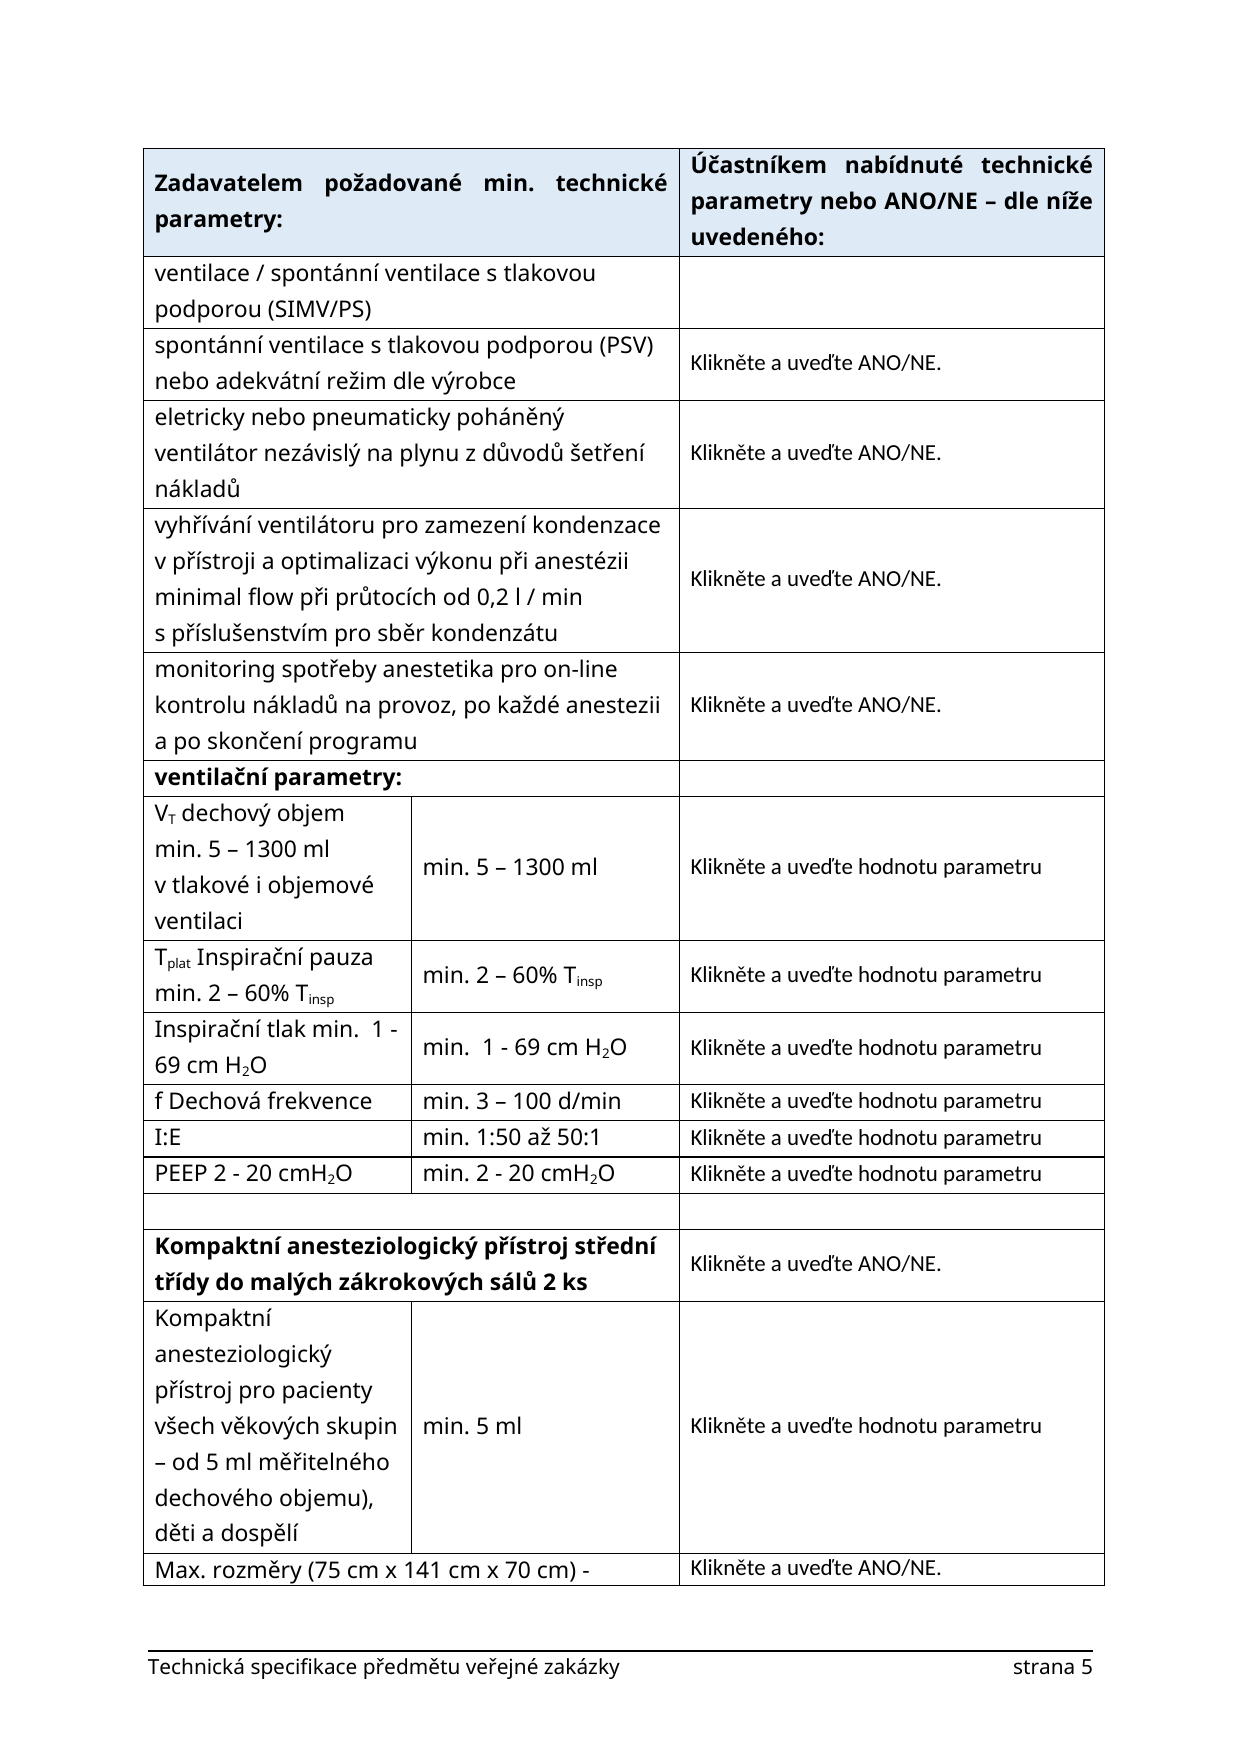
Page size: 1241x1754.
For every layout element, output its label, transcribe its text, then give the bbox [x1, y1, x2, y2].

table_cell I:E [144, 1121, 411, 1156]
table_cell eletricky nebo pneumaticky poháněný ventilátor nezávislý na plynu z důvodů šetření nákladů [144, 401, 679, 508]
table_cell min. 2 - 20 cmH2O [412, 1158, 679, 1192]
table_cell Inspirační tlak min. 1 - 69 cm H2O [144, 1013, 411, 1084]
table_header Zadavatelem požadované min. technické parametry: [144, 149, 679, 256]
table_cell min. 3 – 100 d/min [412, 1085, 679, 1120]
table_header Účastníkem nabídnuté technické parametry nebo ANO/NE – dle níže uvedeného: [680, 149, 1104, 256]
table_cell [144, 1194, 679, 1229]
table_cell spontánní ventilace s tlakovou podporou (PSV) nebo adekvátní režim dle výrobce [144, 329, 679, 400]
table_cell Tplat Inspirační pauza min. 2 – 60% Tinsp [144, 941, 411, 1012]
table_cell ventilační parametry: [144, 761, 679, 796]
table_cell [144, 257, 679, 328]
table_cell Kompaktní anesteziologický přístroj pro pacienty všech věkových skupin – od 5 ml měřitelného dechového objemu), děti a dospělí [144, 1302, 411, 1552]
table_cell [680, 761, 1104, 796]
table_cell f Dechová frekvence [144, 1085, 411, 1120]
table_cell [144, 1554, 679, 1585]
table_cell min. 1:50 až 50:1 [412, 1121, 679, 1156]
table_cell min. 1 - 69 cm H2O [412, 1013, 679, 1084]
table_cell min. 5 ml [412, 1302, 679, 1552]
table_cell VT dechový objem min. 5 – 1300 ml v tlakové i objemové ventilaci [144, 797, 411, 940]
table_cell monitoring spotřeby anestetika pro on-line kontrolu nákladů na provoz, po každé anestezii a po skončení programu [144, 653, 679, 760]
table_cell [680, 1194, 1104, 1229]
table_cell PEEP 2 - 20 cmH2O [144, 1158, 411, 1192]
table_cell Kompaktní anesteziologický přístroj střední třídy do malých zákrokových sálů 2 ks [144, 1230, 679, 1301]
table_cell vyhřívání ventilátoru pro zamezení kondenzace v přístroji a optimalizaci výkonu při anestézii minimal flow při průtocích od 0,2 l / min s příslušenstvím pro sběr kondenzátu [144, 509, 679, 652]
table_cell min. 2 – 60% Tinsp [412, 941, 679, 1012]
table_cell min. 5 – 1300 ml [412, 797, 679, 940]
